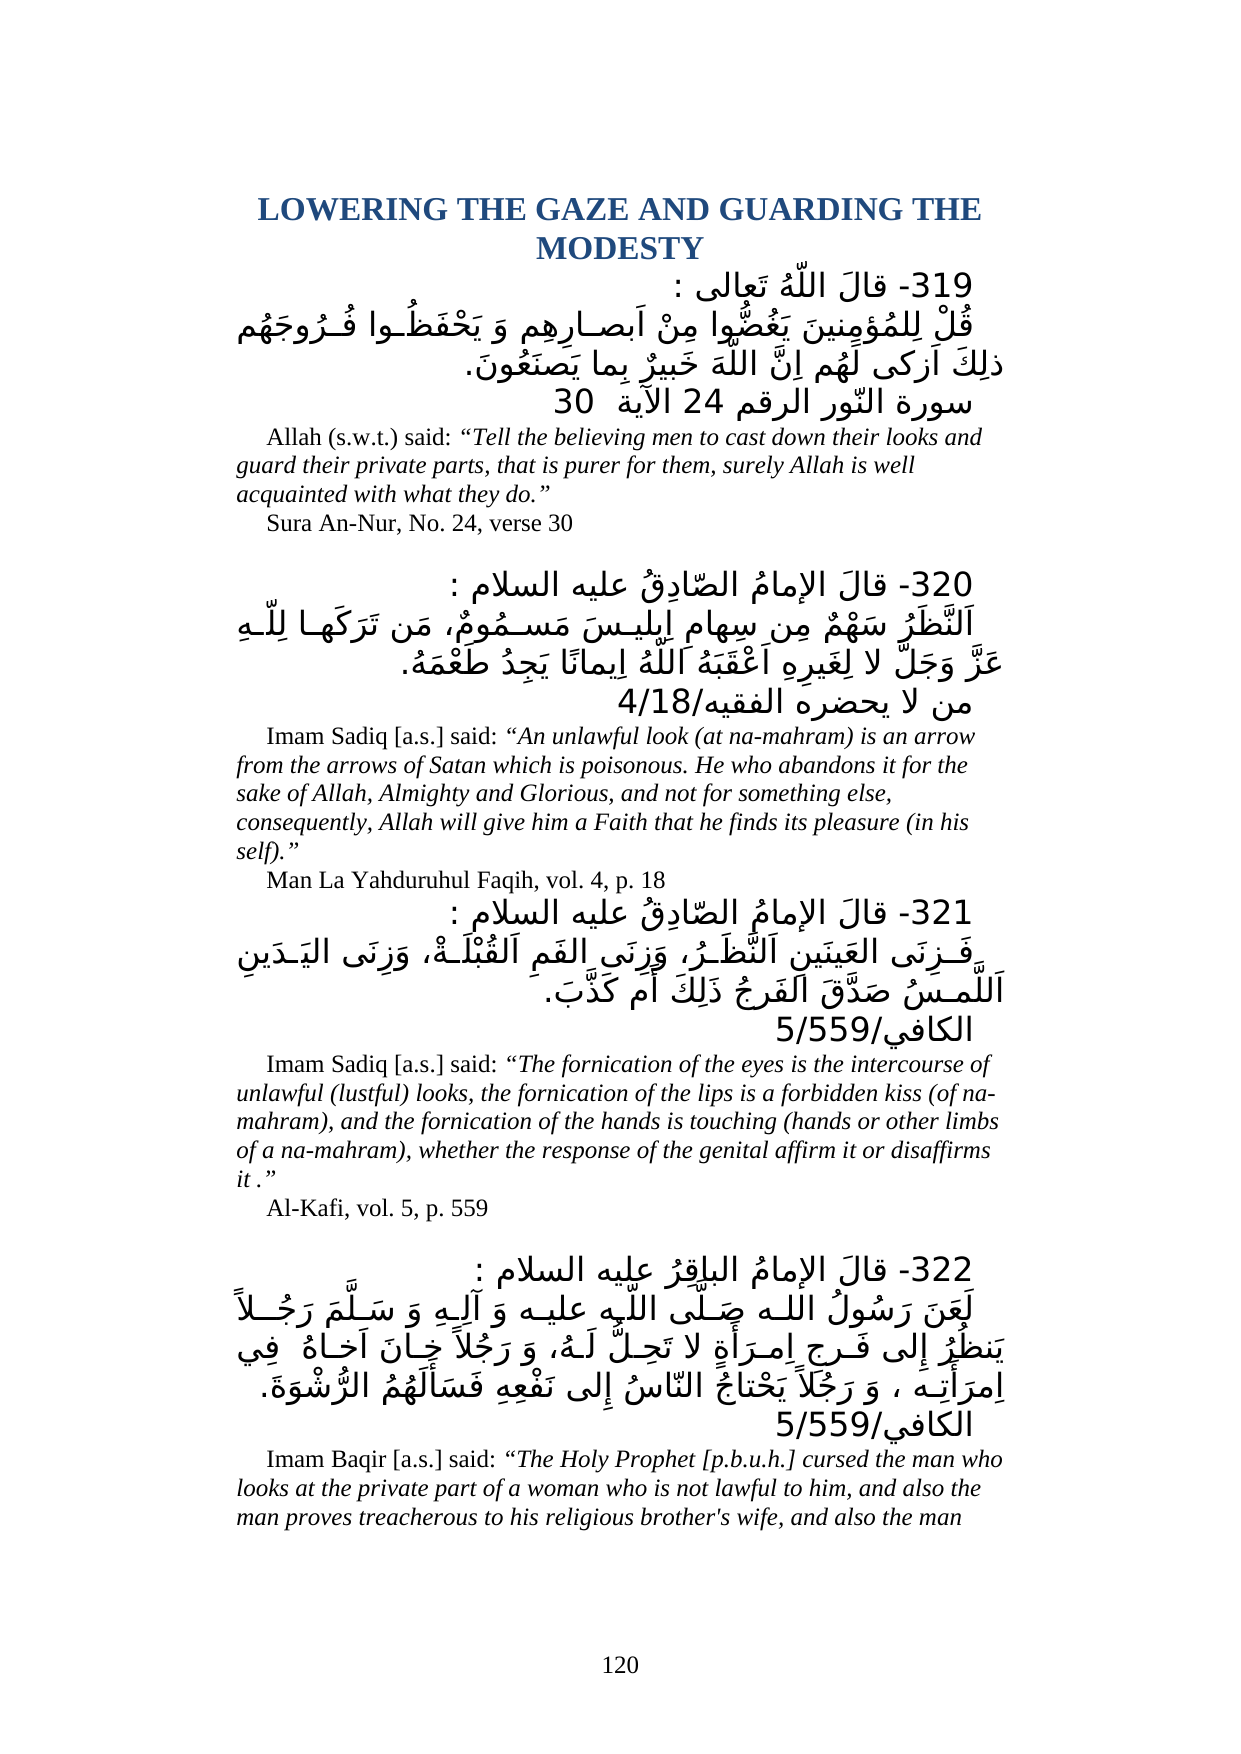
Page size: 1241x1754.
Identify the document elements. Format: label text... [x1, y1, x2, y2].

text Man La Yahduruhul Faqih, vol. 4, p. 18 [236, 865, 1004, 893]
text قُلْ لِلمُؤمِنينَ يَغُضُّوا مِنْ اَبصارِهِم وَ يَحْفَظُوا فُرُوجَهُم ذلِكَ اَزكى لَهُم اِنَّ اللّهَ خَبيرٌ بِما يَصنَعُونَ. [236, 305, 1004, 383]
text اَلنَّظَرُ سَهْمٌ مِن سِهامِ اِبليـسَ مَسمُومٌ، مَن تَرَكَها لِلّهِ عَزَّ وَجَلَّ لا لِغَيرِهِ اَعْقَبَهُ اللّهُ اِيمانًا يَجِدُ طَعْمَهُ. [236, 604, 1004, 682]
subtitle LOWERING THE GAZE AND GUARDING THE MODESTY [236, 190, 1004, 266]
text الكافي/5/559 [236, 1010, 1004, 1049]
text Sura An-Nur, No. 24, verse 30 [236, 508, 1004, 537]
text 321- قالَ الإمامُ الصّادِقُ عليه السلام : [236, 893, 1004, 932]
text Imam Sadiq [a.s.] said: “The fornication of the eyes is the intercourse of unlawful (lustful) looks, the fornication of the lips is a forbidden kiss (of na-mahram), and the fornication of the hands is touching (hands or other limbs of a na-mahram), whether the response of the genital affirm it or disaffirms it .” [236, 1049, 1004, 1193]
text الكافي/5/559 [236, 1406, 1004, 1444]
text من لا يحضره الفقيه/4/18 [236, 682, 1004, 721]
text 319- قالَ اللّهُ تَعالى : [236, 266, 1004, 305]
text فَزِنَى العَينَينِ اَلنَّظَرُ، وَزِنَى الفَمِ اَلقُبْلَةْ، وَزِنَى اليَدَينِ اَللَّمـسُ صَدَّقَ الفَرجُ ذَلِكَ أَم كَذَّبَ. [236, 932, 1004, 1010]
text Al-Kafi, vol. 5, p. 559 [236, 1193, 1004, 1221]
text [236, 1444, 1004, 1531]
text Imam Sadiq [a.s.] said: “An unlawful look (at na-mahram) is an arrow from the arrows of Satan which is poisonous. He who abandons it for the sake of Allah, Almighty and Glorious, and not for something else, consequently, Allah will give him a Faith that he finds its pleasure (in his self).” [236, 721, 1004, 865]
text 322- قالَ الإمامُ الباقِرُ عليه السلام : [236, 1250, 1004, 1289]
text 320- قالَ الإمامُ الصّادِقُ عليه السلام : [236, 566, 1004, 604]
text Allah (s.w.t.) said: “Tell the believing men to cast down their looks and guard their private parts, that is purer for them, surely Allah is well acquainted with what they do.” [236, 422, 1004, 508]
text لَعَنَ رَسُولُ الله صَلَّى اللّه عليه وَ آلِهِ وَ سَلَّمَ رَجُـلاً يَنظُرُ إِلى فَرجِ اِمرَأَةٍ لا تَحِلُّ لَهُ، وَ رَجُلاً خانَ اَخاهُ فِي اِمرَأَتِـه ، وَ رَجُلاً يَحْتاجُ النّاسُ إِلى نَفْعِهِ فَسَأَلَهُمُ الرُّشْوَةَ. [236, 1289, 1004, 1406]
text سورة النّور الرقم 24 الآية 30 [236, 383, 1004, 422]
